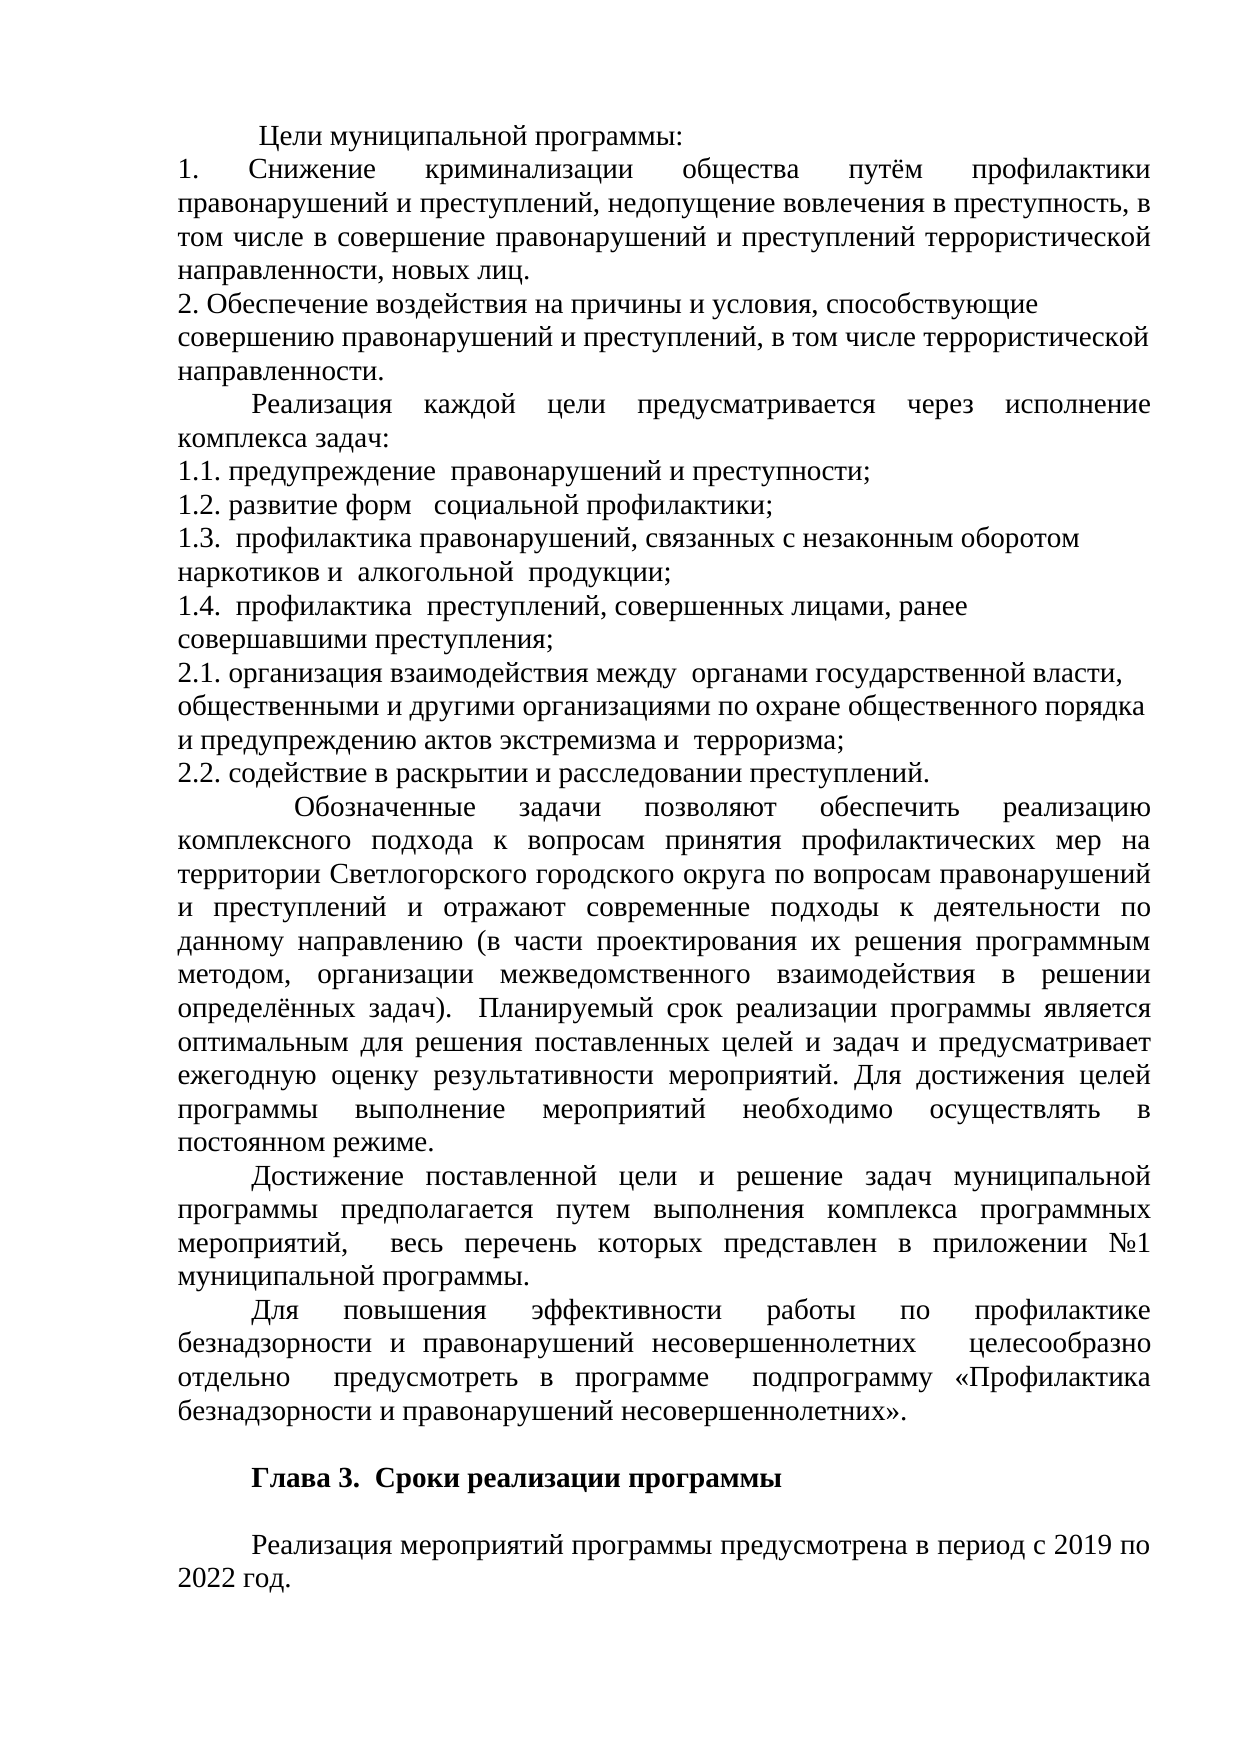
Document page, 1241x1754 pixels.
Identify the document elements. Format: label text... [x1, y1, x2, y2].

text Реализация каждой цели предусматривается через исполнение комплекса задач: [177, 386, 1152, 453]
text совершению правонарушений и преступлений, в том числе террористической [177, 319, 1152, 353]
text Реализация мероприятий программы предусмотрена в период с 2019 по 2022 год. [177, 1527, 1152, 1594]
text Глава 3. Сроки реализации программы [177, 1460, 1152, 1493]
text 1.2. развитие форм социальной профилактики; [177, 487, 1152, 521]
text направленности. [177, 353, 1152, 386]
text Достижение поставленной цели и решение задач муниципальной программы предполагается путем выполнения комплекса программных мероприятий, весь перечень которых представлен в приложении №1 муниципальной программы. [177, 1158, 1152, 1292]
text 1.3. профилактика правонарушений, связанных с незаконным оборотом наркотиков и алкогольной продукции; [177, 521, 1152, 588]
text 1.1. предупреждение правонарушений и преступности; [177, 453, 1152, 487]
text Обозначенные задачи позволяют обеспечить реализацию комплексного подхода к вопросам принятия профилактических мер на территории Светлогорского городского округа по вопросам правонарушений и преступлений и отражают современные подходы к деятельности по данному направлению (в части проектирования их решения программным методом, организации межведомственного взаимодействия в решении определённых задач). Планируемый срок реализации программы является оптимальным для решения поставленных целей и задач и предусматривает ежегодную оценку результативности мероприятий. Для достижения целей программы выполнение мероприятий необходимо осуществлять в постоянном режиме. [177, 789, 1152, 1158]
text Для повышения эффективности работы по профилактике безнадзорности и правонарушений несовершеннолетних целесообразно отдельно предусмотреть в программе подпрограмму «Профилактика безнадзорности и правонарушений несовершеннолетних». [177, 1292, 1152, 1426]
text 2.2. содействие в раскрытии и расследовании преступлений. [177, 755, 1152, 789]
text 1.4. профилактика преступлений, совершенных лицами, ранее совершавшими преступления; [177, 588, 1152, 655]
text 2.1. организация взаимодействия между органами государственной власти, общественными и другими организациями по охране общественного порядка и предупреждению актов экстремизма и терроризма; [177, 655, 1152, 755]
text 2. Обеспечение воздействия на причины и условия, способствующие [177, 286, 1152, 319]
text 1. Снижение криминализации общества путём профилактики правонарушений и преступлений, недопущение вовлечения в преступность, в том числе в совершение правонарушений и преступлений террористической направленности, новых лиц. [177, 152, 1152, 286]
text Цели муниципальной программы: [177, 118, 1152, 152]
